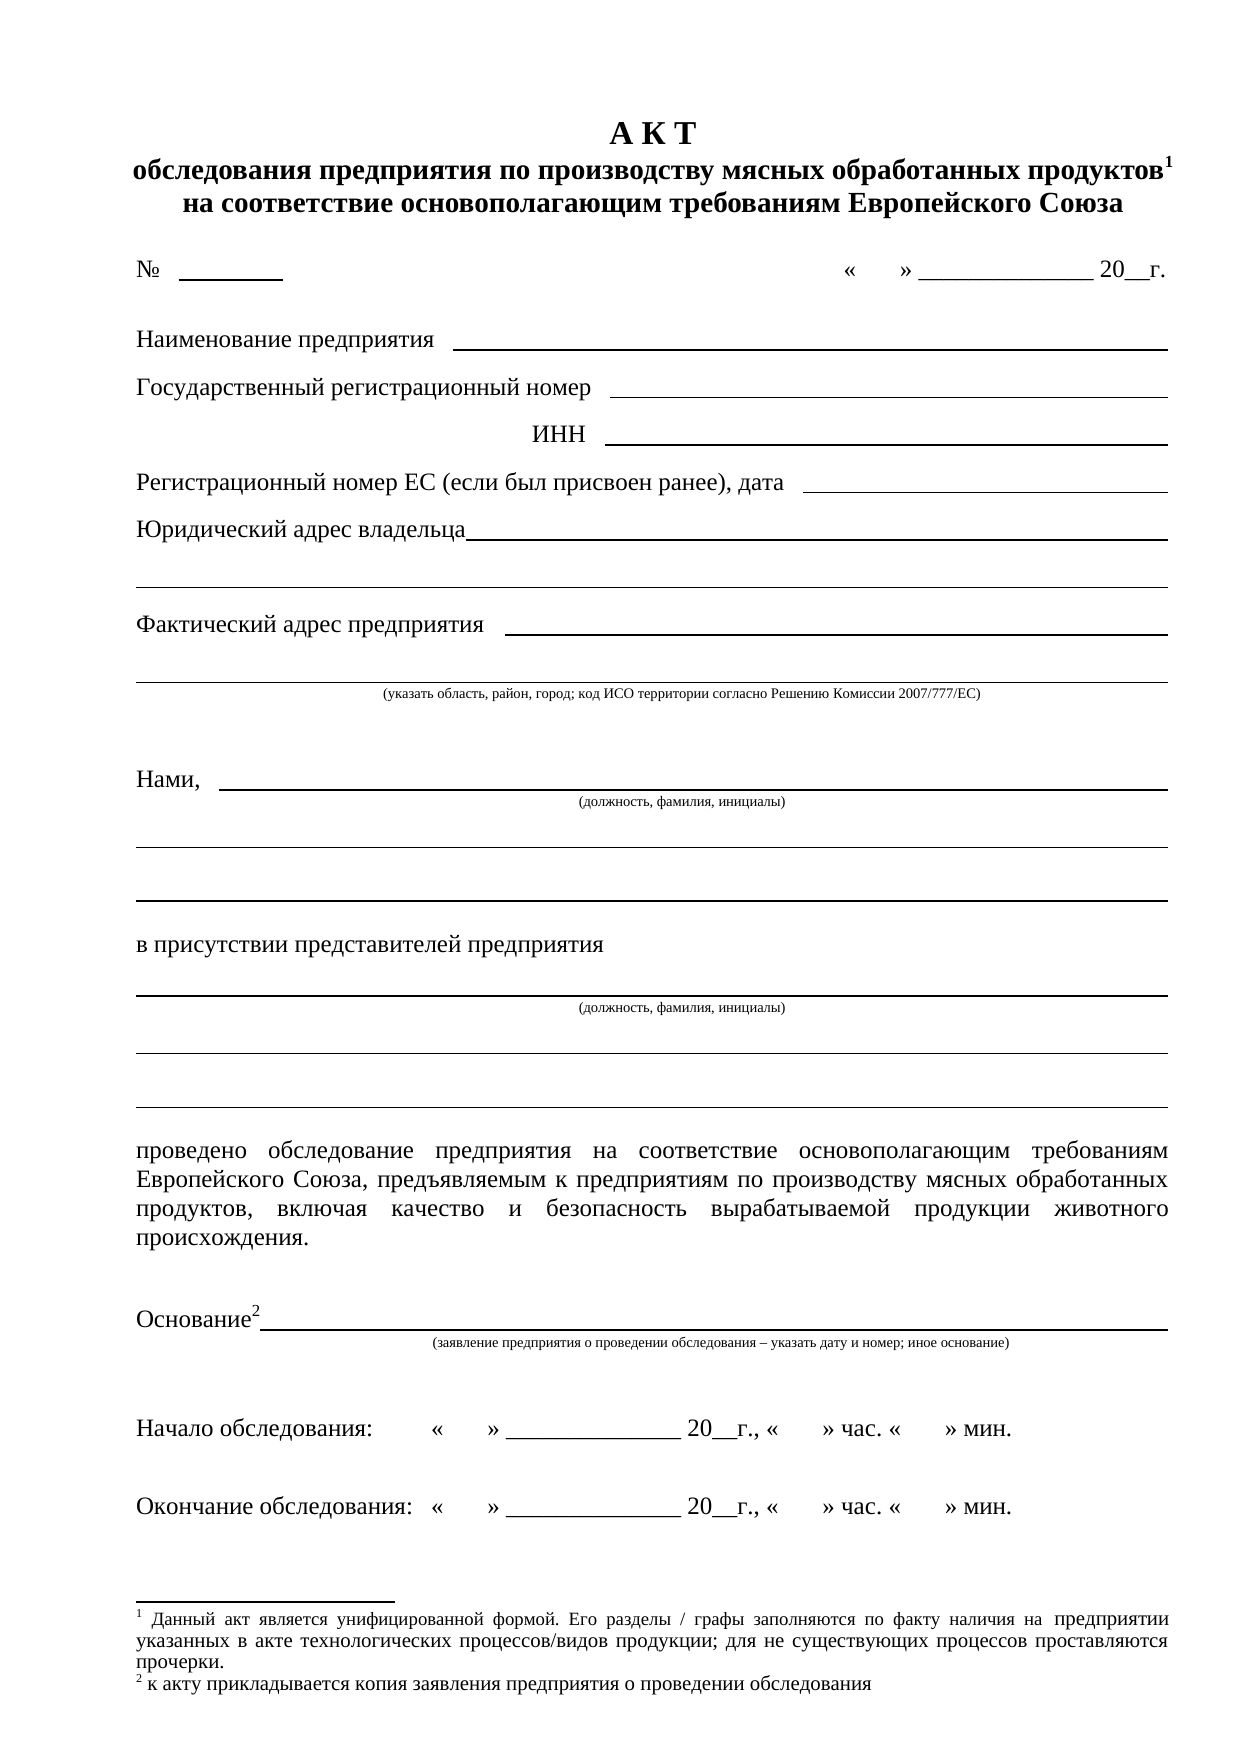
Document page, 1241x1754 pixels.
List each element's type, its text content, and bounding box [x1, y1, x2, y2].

text (должность, фамилия, инициалы) [194, 999, 1169, 1028]
text Нами, [136, 764, 1169, 793]
text в присутствии представителей предприятия [136, 929, 1169, 958]
text (заявление предприятия о проведении обследования – указать дату и номер; иное основание) [272, 1334, 1169, 1363]
text ИНН [525, 419, 1169, 448]
text проведено обследование предприятия на соответствие основополагающим требованиям Европейского Союза, предъявляемым к предприятиям по производству мясных обработанных продуктов, включая качество и безопасность вырабатываемой продукции животного происхождения. [136, 1135, 1169, 1250]
text Фактический адрес предприятия [136, 609, 1169, 638]
text Основание [136, 1300, 1169, 1334]
text Наименование предприятия [136, 324, 1169, 353]
text Юридический адрес владельца [136, 514, 1169, 543]
text (должность, фамилия, инициалы) [194, 793, 1169, 822]
text № « » ______________ 20__г. [136, 254, 1169, 283]
text Регистрационный номер ЕС (если был присвоен ранее), дата [136, 467, 1169, 495]
text Окончание обследования: « » ______________ 20__г., « » час. « » мин. [136, 1491, 1169, 1520]
subtitle А К Т обследования предприятия по производству мясных обработанных продуктов на соответствие основополагающим требованиям Европейского Союза [121, 114, 1184, 219]
text Начало обследования: « » ______________ 20__г., « » час. « » мин. [136, 1413, 1169, 1441]
text (указать область, район, город; код ИСО территории согласно Решению Комиссии 2007/777/ЕС) [194, 685, 1169, 714]
text Государственный регистрационный номер [136, 372, 1169, 400]
